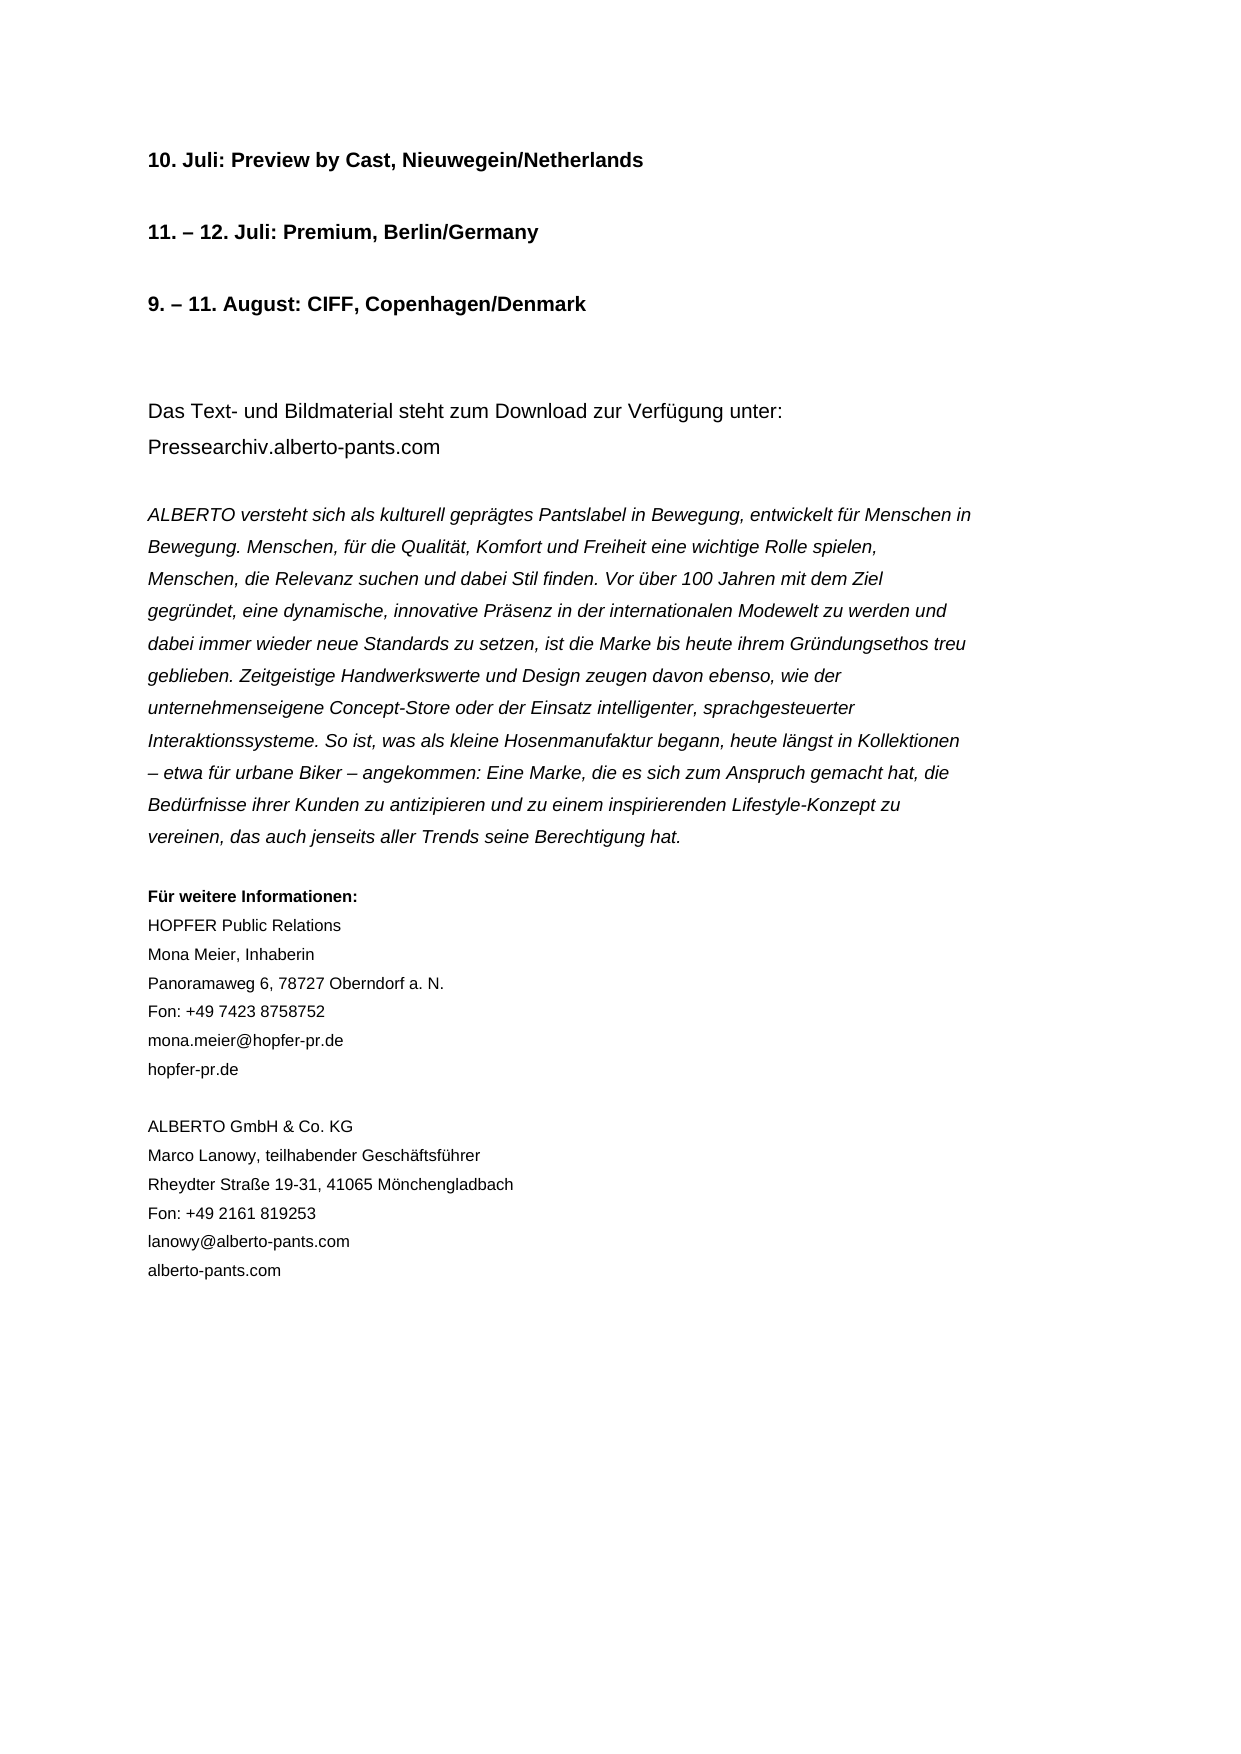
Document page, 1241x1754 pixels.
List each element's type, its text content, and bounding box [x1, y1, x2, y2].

text Panoramaweg 6, 78727 Oberndorf a. N. [148, 973, 975, 993]
text hopfer-pr.de [148, 1060, 1055, 1079]
text Das Text- und Bildmaterial steht zum Download zur Verfügung unter: [148, 399, 799, 423]
text Marco Lanowy, teilhabender Geschäftsführer [148, 1146, 1055, 1165]
text 10. Juli: Preview by Cast, Nieuwegein/Netherlands [148, 148, 975, 172]
text ALBERTO versteht sich als kulturell geprägtes Pantslabel in Bewegung, entwickelt für Menschen in Bewegung. Menschen, für die Qualität, Komfort und Freiheit eine wichtige Rolle spielen, Menschen, die Relevanz suchen und dabei Stil finden. Vor über 100 Jahren mit dem Ziel gegründet, eine dynamische, innovative Präsenz in der internationalen Modewelt zu werden und dabei immer wieder neue Standards zu setzen, ist die Marke bis heute ihrem Gründungsethos treu geblieben. Zeitgeistige Handwerkswerte und Design zeugen davon ebenso, wie der unternehmenseigene Concept-Store oder der Einsatz intelligenter, sprachgesteuerter Interaktionssysteme. So ist, was als kleine Hosenmanufaktur begann, heute längst in Kollektionen – etwa für urbane Biker – angekommen: Eine Marke, die es sich zum Anspruch gemacht hat, die Bedürfnisse ihrer Kunden zu antizipieren und zu einem inspirierenden Lifestyle-Konzept zu vereinen, das auch jenseits aller Trends seine Berechtigung hat. [148, 503, 975, 848]
text lanowy@alberto-pants.com [148, 1232, 1055, 1251]
text Pressearchiv.alberto-pants.com [148, 435, 799, 459]
text Rheydter Straße 19-31, 41065 Mönchengladbach [148, 1175, 1055, 1194]
text 11. – 12. Juli: Premium, Berlin/Germany [148, 219, 975, 243]
text Fon: +49 7423 8758752 [148, 1002, 1055, 1021]
text Für weitere Informationen: [148, 887, 975, 906]
text 9. – 11. August: CIFF, Copenhagen/Denmark [148, 291, 975, 315]
text Fon: +49 2161 819253 [148, 1203, 1055, 1223]
text alberto-pants.com [148, 1261, 1055, 1280]
text Mona Meier, Inhaberin [148, 945, 1093, 964]
text ALBERTO GmbH & Co. KG [148, 1117, 1055, 1136]
text HOPFER Public Relations [148, 916, 975, 935]
text mona.meier@hopfer-pr.de [148, 1031, 1055, 1050]
